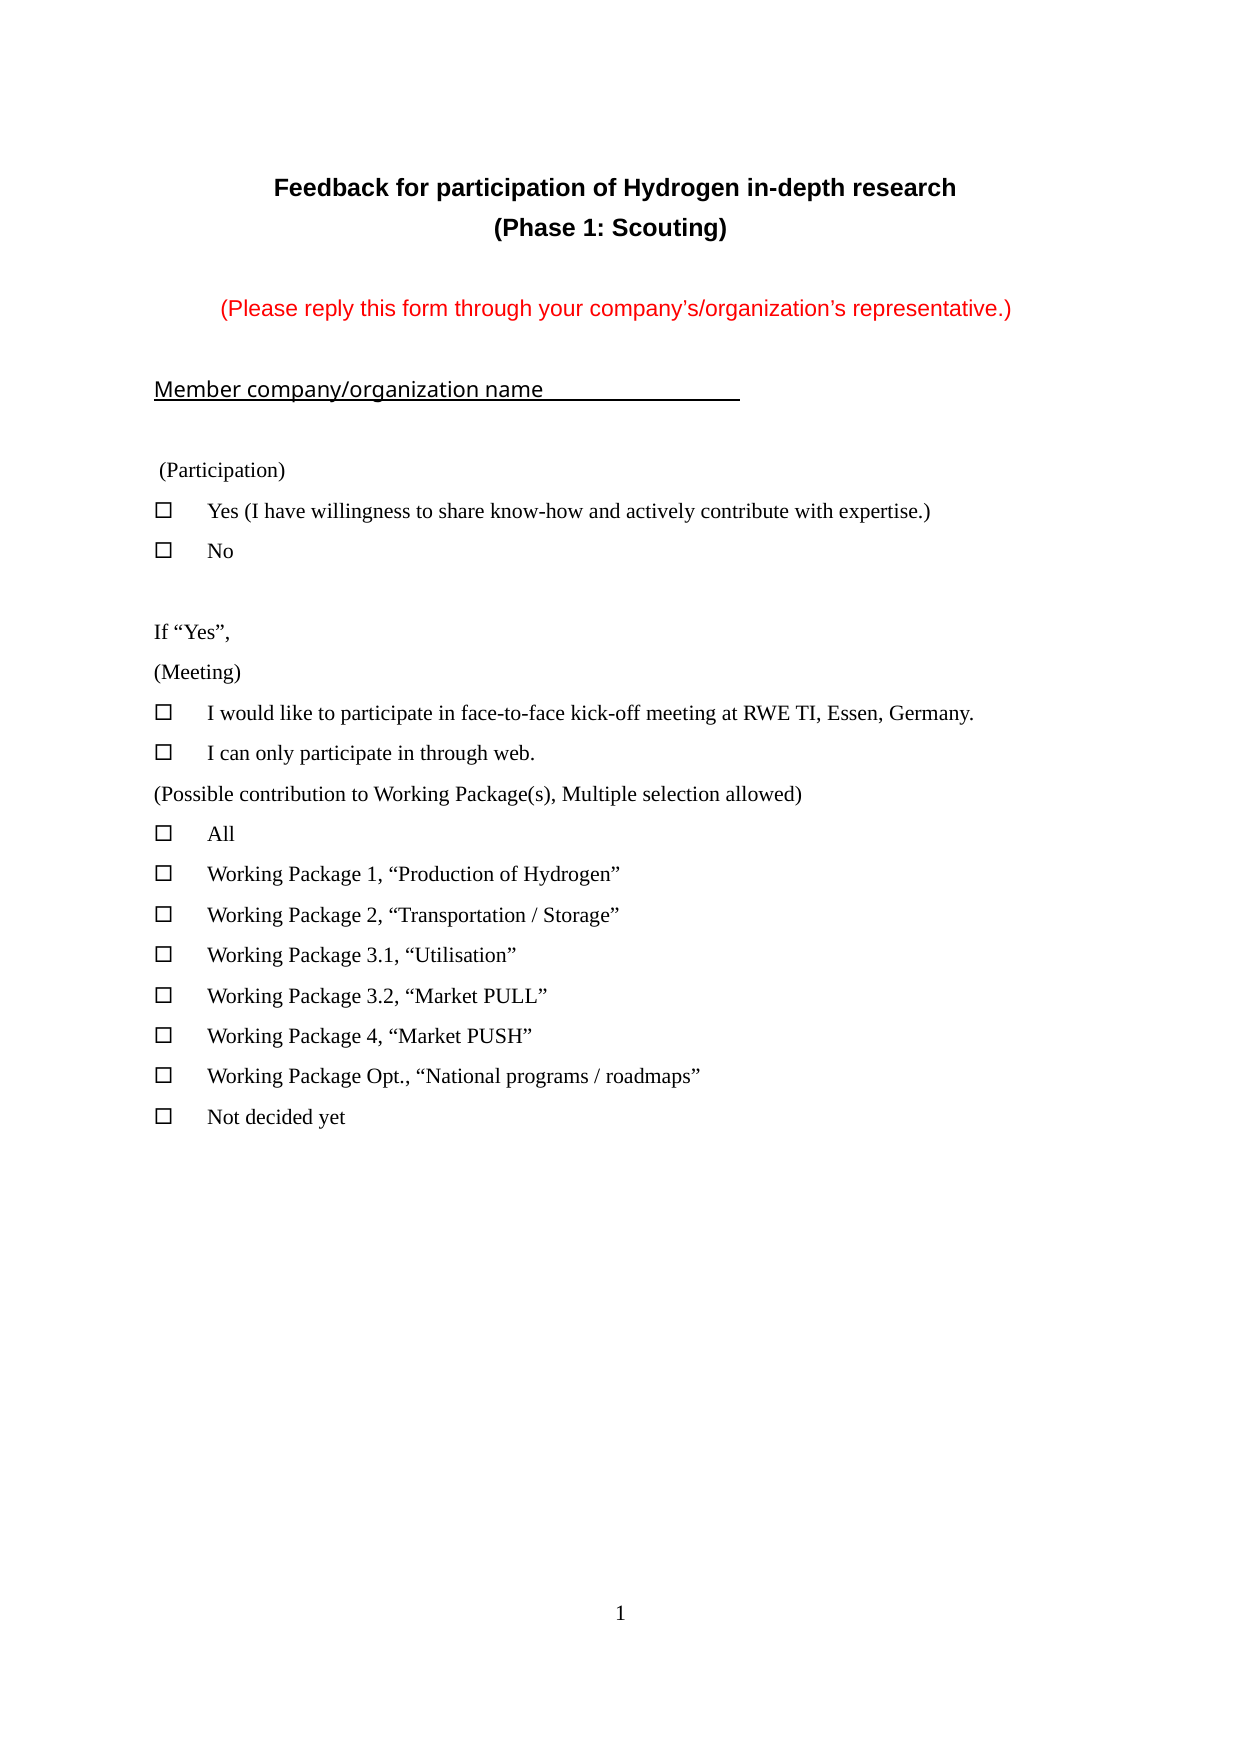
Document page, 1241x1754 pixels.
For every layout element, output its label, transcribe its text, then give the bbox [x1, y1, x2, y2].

text (Participation) [153, 449, 1087, 490]
list I would like to participate in face-to-face kick-off meeting at RWE TI, Essen, Germany. [153, 692, 1087, 732]
text (Meeting) [153, 652, 1087, 692]
list I can only participate in through web. [153, 732, 1087, 773]
list All [153, 813, 1087, 854]
list Working Package 1, “Production of Hydrogen” [153, 854, 1087, 894]
text (Phase 1: Scouting) [153, 207, 1087, 247]
list Yes (I have willingness to share know-how and actively contribute with expertise.) [153, 490, 1087, 530]
list Working Package 3.2, “Market PULL” [153, 975, 1087, 1015]
list Working Package 4, “Market PUSH” [153, 1015, 1087, 1056]
text Feedback for participation of Hydrogen in-depth research [153, 167, 1087, 207]
text (Please reply this form through your company’s/organization’s representative.) [153, 288, 1087, 328]
list Not decided yet [153, 1096, 1087, 1137]
list Working Package 3.1, “Utilisation” [153, 934, 1087, 975]
list No [153, 530, 1087, 571]
text Member company/organization name [153, 369, 1087, 409]
text (Possible contribution to Working Package(s), Multiple selection allowed) [153, 773, 1087, 813]
list Working Package 2, “Transportation / Storage” [153, 894, 1087, 934]
text If “Yes”, [153, 611, 1087, 652]
list Working Package Opt., “National programs / roadmaps” [153, 1056, 1087, 1096]
